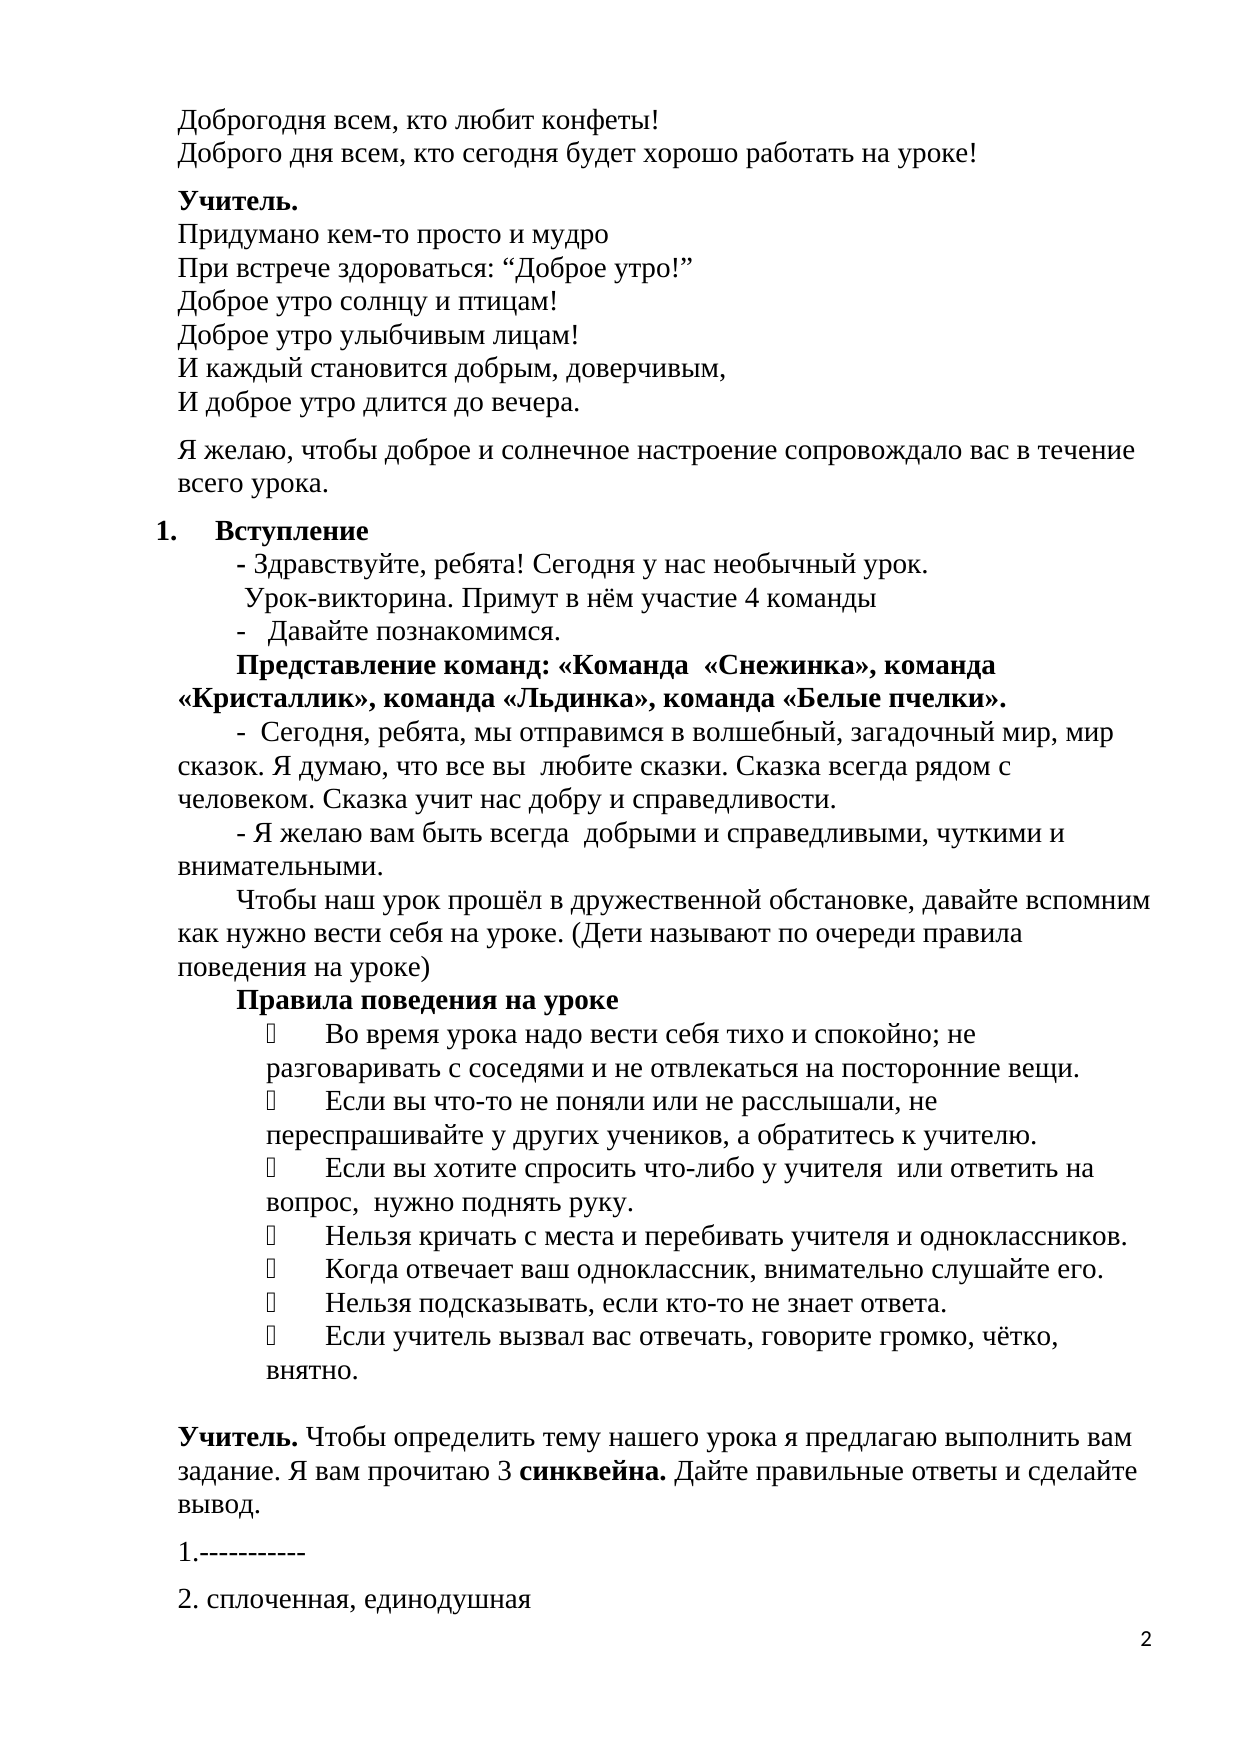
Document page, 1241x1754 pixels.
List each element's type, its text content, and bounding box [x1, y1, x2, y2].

list Если вы хотите спросить что-либо у учителя или ответить на вопрос, нужно поднять руку. [266, 1150, 1152, 1218]
list Если учитель вызвал вас отвечать, говорите громко, чётко, внятно. [266, 1318, 1152, 1386]
text Правила поведения на уроке [177, 982, 1152, 1016]
text - Я желаю вам быть всегда добрыми и справедливыми, чуткими и внимательными. [177, 815, 1152, 882]
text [177, 102, 1152, 169]
list Когда отвечает ваш одноклассник, внимательно слушайте его. [266, 1251, 1152, 1285]
list Нельзя подсказывать, если кто-то не знает ответа. [266, 1285, 1152, 1318]
text 2. сплоченная, единодушная [177, 1582, 1152, 1615]
text Чтобы наш урок прошёл в дружественной обстановке, давайте вспомним как нужно вести себя на уроке. (Дети называют по очереди правила поведения на уроке) [177, 882, 1152, 982]
text Урок-викторина. Примут в нём участие 4 команды [177, 580, 1152, 613]
list Если вы что-то не поняли или не расслышали, не переспрашивайте у других учеников, а обратитесь к учителю. [266, 1083, 1152, 1150]
text Я желаю, чтобы доброе и солнечное настроение сопровождало вас в течение всего урока. [177, 432, 1152, 499]
text - Здравствуйте, ребята! Сегодня у нас необычный урок. [177, 546, 1152, 580]
list Нельзя кричать с места и перебивать учителя и одноклассников. [266, 1218, 1152, 1251]
text 1.----------- [177, 1534, 1152, 1567]
text - Давайте познакомимся. [177, 613, 1152, 647]
list Вступление [177, 513, 1152, 546]
text Представление команд: «Команда «Снежинка», команда «Кристаллик», команда «Льдинка», команда «Белые пчелки». [177, 647, 1152, 714]
list Во время урока надо вести себя тихо и спокойно; не разговаривать с соседями и не отвлекаться на посторонние вещи. [266, 1016, 1152, 1083]
text Учитель. Придумано кем-то просто и мудро При встрече здороваться: “Доброе утро!” Доброе утро солнцу и птицам! Доброе утро улыбчивым лицам! И каждый становится добрым, доверчивым, И доброе утро длится до вечера. [177, 183, 1152, 418]
text - Сегодня, ребята, мы отправимся в волшебный, загадочный мир, мир сказок. Я думаю, что все вы любите сказки. Сказка всегда рядом с человеком. Сказка учит нас добру и справедливости. [177, 714, 1152, 815]
text Учитель. Чтобы определить тему нашего урока я предлагаю выполнить вам задание. Я вам прочитаю 3 синквейна. Дайте правильные ответы и сделайте вывод. [177, 1419, 1152, 1520]
